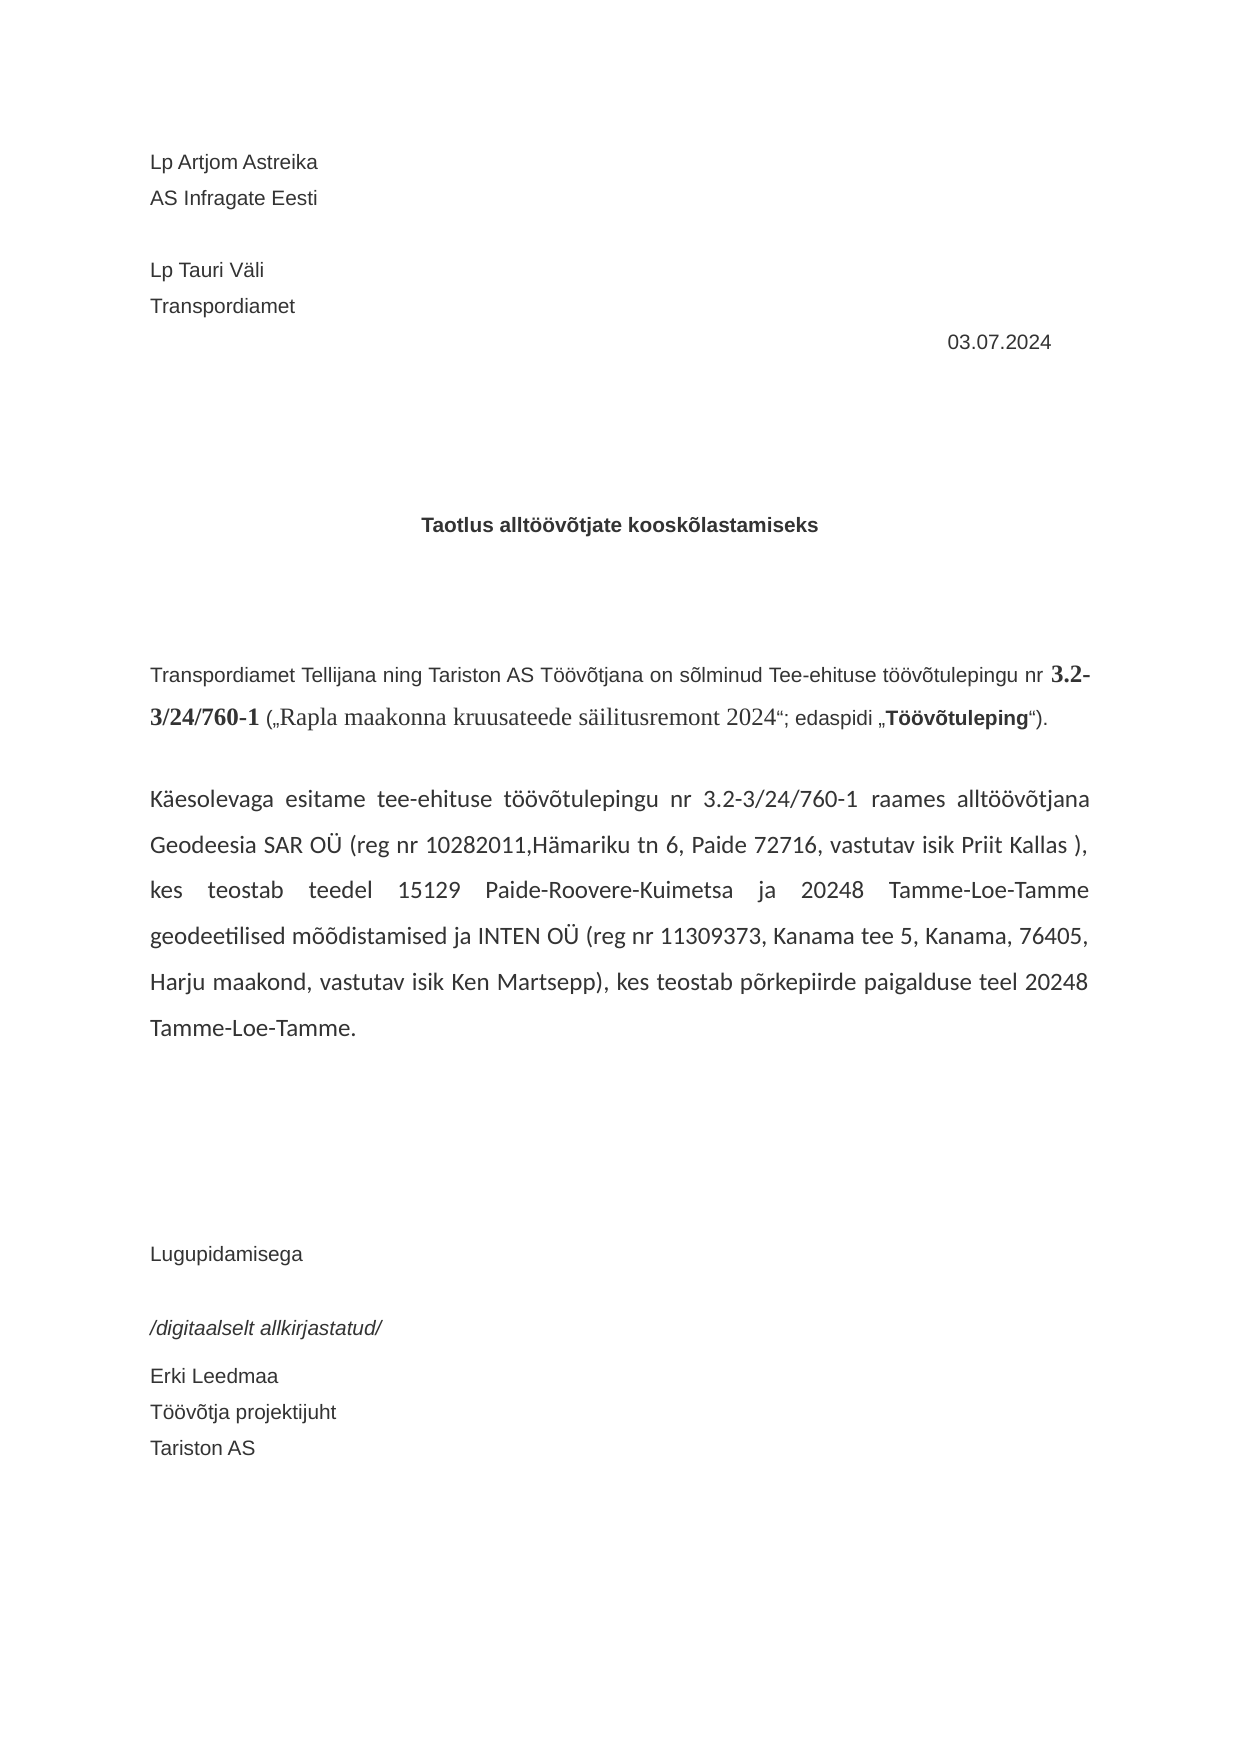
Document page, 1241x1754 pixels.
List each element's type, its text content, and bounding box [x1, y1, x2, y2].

text Käesolevaga esitame tee-ehituse töövõtulepingu nr 3.2-3/24/760-1 raames alltöövõtjana Geodeesia SAR OÜ (reg nr 10282011,Hämariku tn 6, Paide 72716, vastutav isik Priit Kallas ), kes teostab teedel 15129 Paide-Roovere-Kuimetsa ja 20248 Tamme-Loe-Tamme geodeetilised mõõdistamised ja INTEN OÜ (reg nr 11309373, Kanama tee 5, Kanama, 76405, Harju maakond, vastutav isik Ken Martsepp), kes teostab põrkepiirde paigalduse teel 20248 Tamme-Loe-Tamme. [150, 783, 1090, 1042]
text 03.07.2024 [150, 330, 1090, 389]
text Lp Artjom Astreika [150, 150, 1090, 174]
text AS Infragate Eesti [150, 186, 1090, 210]
text Tariston AS [150, 1436, 1090, 1459]
text Lugupidamisega [150, 1242, 1090, 1266]
text Lp Tauri Väli [150, 258, 1090, 282]
text Töövõtja projektijuht [150, 1400, 1090, 1424]
text Erki Leedmaa [150, 1364, 1090, 1388]
text /digitaalselt allkirjastatud/ [150, 1315, 1090, 1339]
text Taotlus alltöövõtjate kooskõlastamiseks [150, 512, 1090, 536]
text Transpordiamet [150, 294, 1090, 318]
text Transpordiamet Tellijana ning Tariston AS Töövõtjana on sõlminud Tee-ehituse töövõtulepingu nr 3.2-3/24/760-1 („Rapla maakonna kruusateede säilitusremont 2024“; edaspidi „Töövõtuleping“). [150, 659, 1090, 731]
